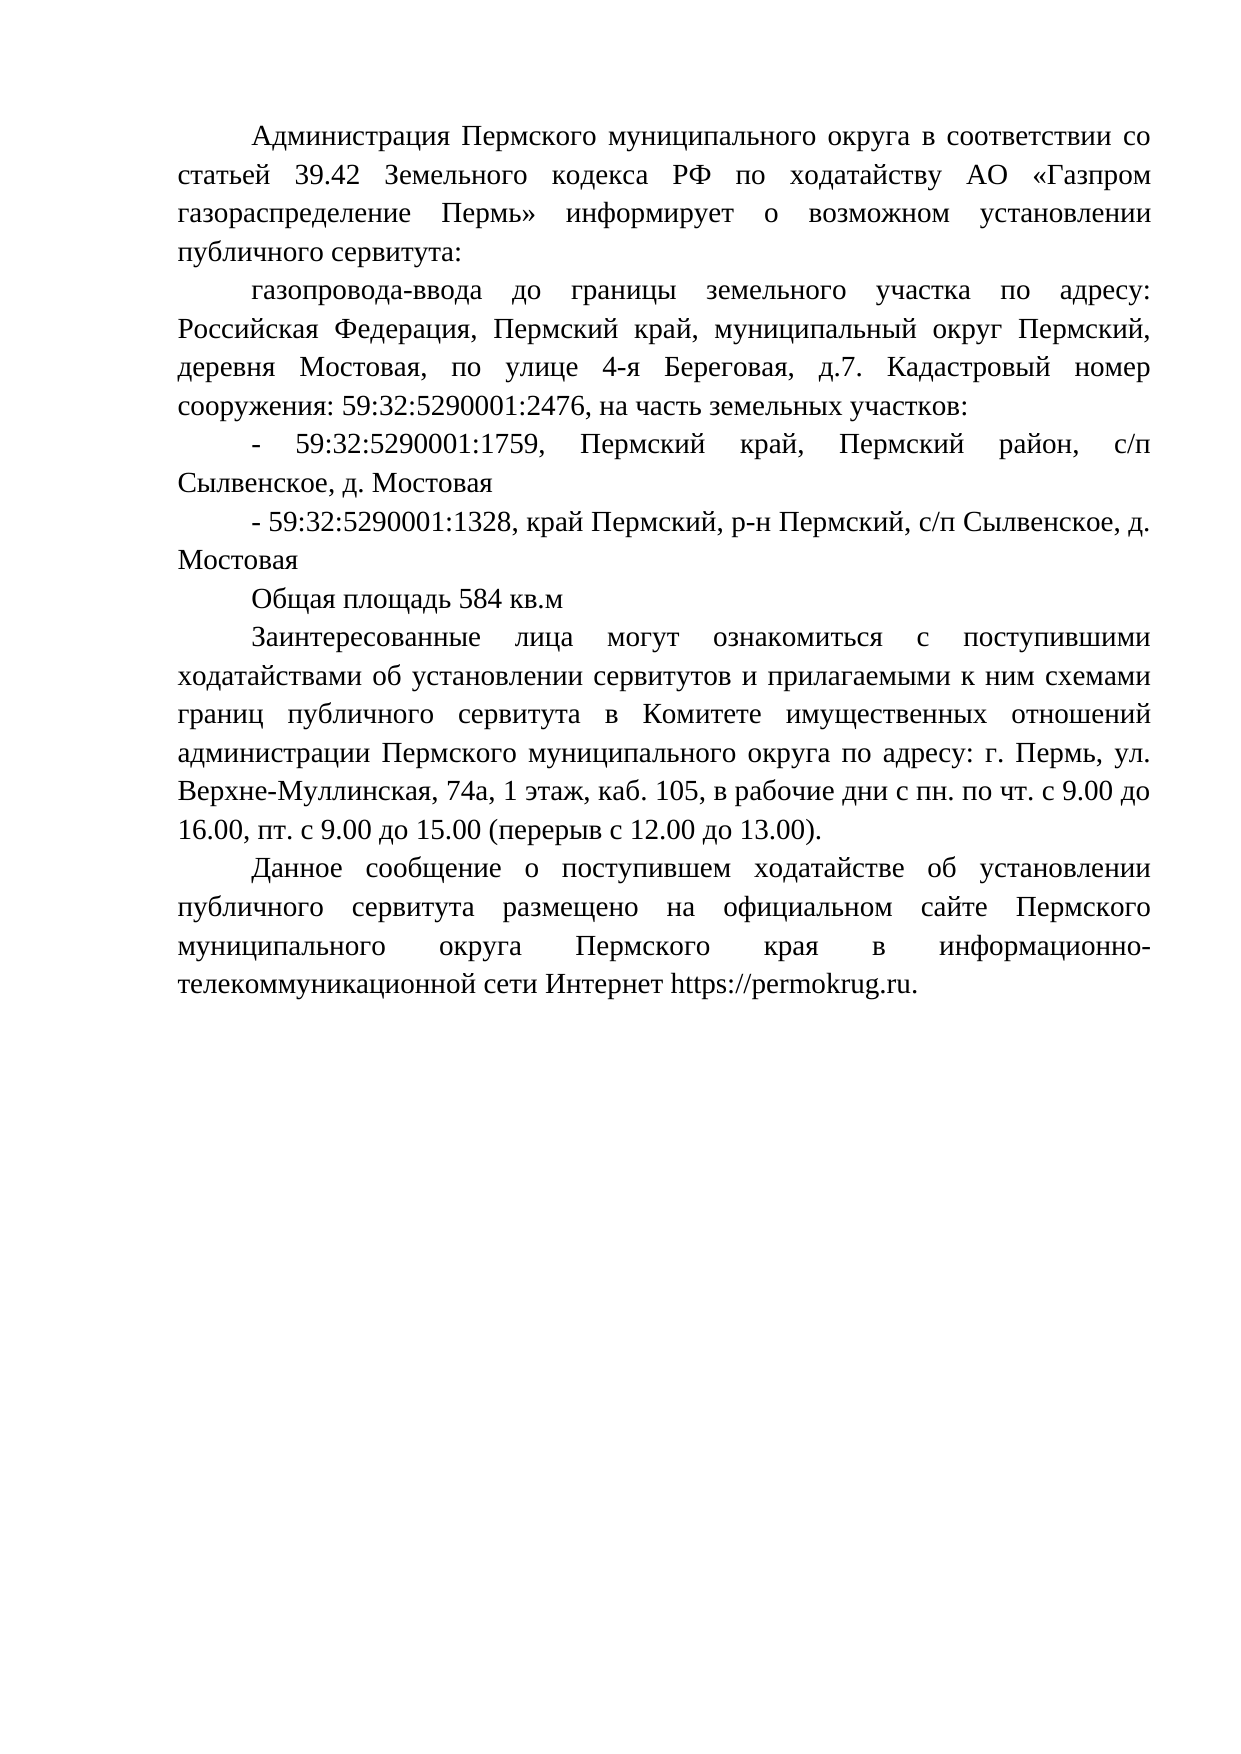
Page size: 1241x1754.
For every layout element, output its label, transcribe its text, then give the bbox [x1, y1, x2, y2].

text Заинтересованные лица могут ознакомиться с поступившими ходатайствами об установлении сервитутов и прилагаемыми к ним схемами границ публичного сервитута в Комитете имущественных отношений администрации Пермского муниципального округа по адресу: г. Пермь, ул. Верхне-Муллинская, 74а, 1 этаж, каб. 105, в рабочие дни с пн. по чт. с 9.00 до 16.00, пт. с 9.00 до 15.00 (перерыв с 12.00 до 13.00). [177, 619, 1152, 846]
text Данное сообщение о поступившем ходатайстве об установлении публичного сервитута размещено на официальном сайте Пермского муниципального округа Пермского края в информационно-телекоммуникационной сети Интернет https://permokrug.ru. [177, 851, 1152, 1000]
text Общая площадь 584 кв.м [177, 581, 1152, 614]
text Администрация Пермского муниципального округа в соответствии со статьей 39.42 Земельного кодекса РФ по ходатайству АО «Газпром газораспределение Пермь» информирует о возможном установлении публичного сервитута: [177, 118, 1152, 267]
text - 59:32:5290001:1328, край Пермский, р-н Пермский, с/п Сылвенское, д. Мостовая [177, 504, 1152, 576]
text - 59:32:5290001:1759, Пермский край, Пермский район, с/п Сылвенское, д. Мостовая [177, 427, 1152, 499]
text газопровода-ввода до границы земельного участка по адресу: Российская Федерация, Пермский край, муниципальный округ Пермский, деревня Мостовая, по улице 4-я Береговая, д.7. Кадастровый номер сооружения: 59:32:5290001:2476, на часть земельных участков: [177, 272, 1152, 422]
